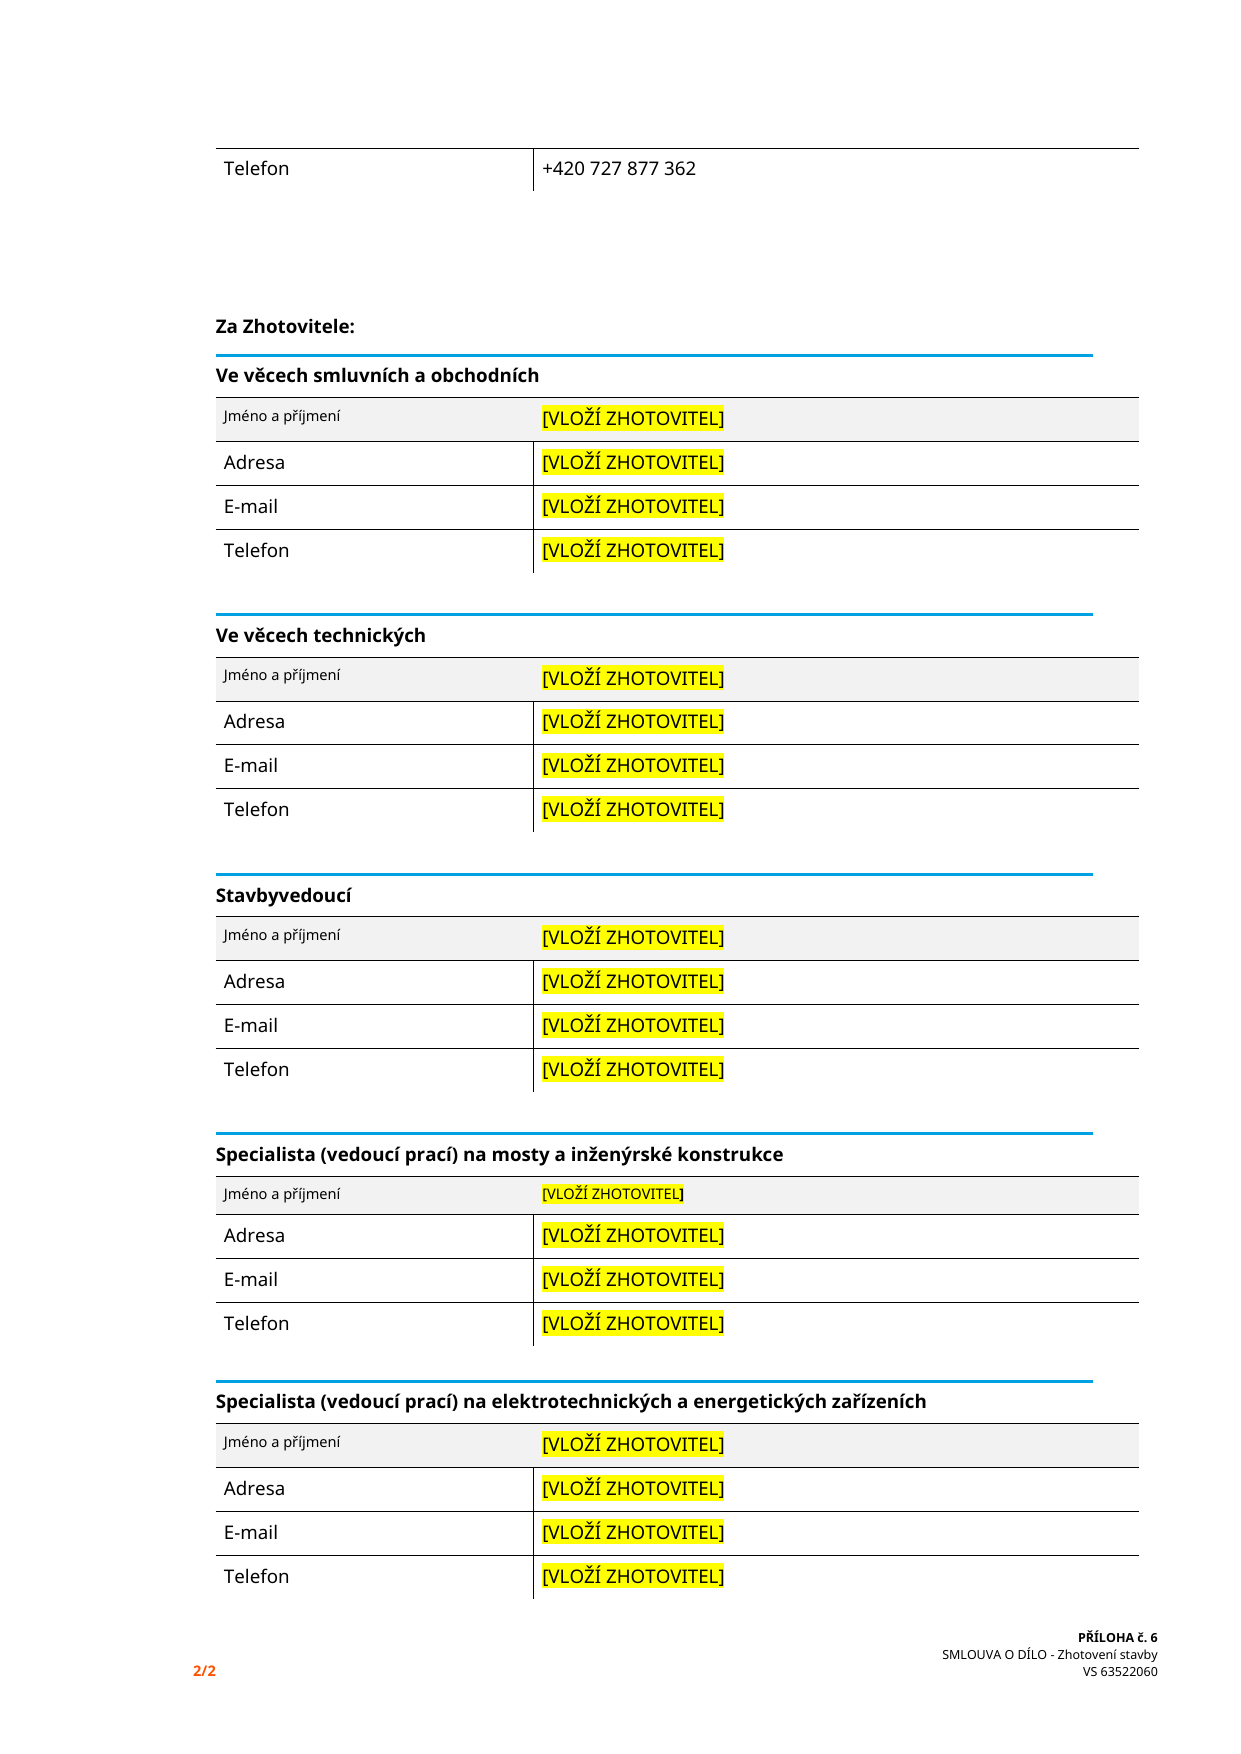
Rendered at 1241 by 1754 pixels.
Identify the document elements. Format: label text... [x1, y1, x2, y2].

table_header Jméno a příjmení [216, 1424, 534, 1467]
table_cell [VLOŽÍ ZHOTOVITEL] [534, 702, 1139, 744]
table_header [VLOŽÍ ZHOTOVITEL] [534, 917, 1139, 960]
text Specialista (vedoucí prací) na elektrotechnických a energetických zařízeních [216, 1383, 1093, 1414]
table_cell E-mail [216, 1259, 533, 1302]
table_header [VLOŽÍ ZHOTOVITEL] [534, 1424, 1139, 1467]
table_cell [VLOŽÍ ZHOTOVITEL] [534, 1303, 1139, 1346]
table_cell Adresa [216, 961, 533, 1004]
table_header Jméno a příjmení [216, 658, 534, 701]
table_cell [VLOŽÍ ZHOTOVITEL] [534, 1215, 1139, 1258]
table_cell Adresa [216, 1215, 533, 1258]
table_cell [VLOŽÍ ZHOTOVITEL] [534, 442, 1139, 485]
table_cell Telefon [216, 1049, 533, 1092]
table_header [VLOŽÍ ZHOTOVITEL] [534, 658, 1139, 701]
text Ve věcech smluvních a obchodních [216, 357, 1093, 388]
table_cell Adresa [216, 702, 533, 744]
table_cell [VLOŽÍ ZHOTOVITEL] [534, 1005, 1139, 1048]
table_cell Adresa [216, 1468, 533, 1511]
table_cell Telefon [216, 1303, 533, 1346]
text Stavbyvedoucí [216, 876, 1093, 907]
table_cell [VLOŽÍ ZHOTOVITEL] [534, 961, 1139, 1004]
table_cell Adresa [216, 442, 533, 485]
table_cell E-mail [216, 486, 533, 529]
table_cell [VLOŽÍ ZHOTOVITEL] [534, 789, 1139, 832]
table_cell [VLOŽÍ ZHOTOVITEL] [534, 745, 1139, 788]
text Za Zhotovitele: [216, 313, 1093, 338]
table_cell [VLOŽÍ ZHOTOVITEL] [534, 1556, 1139, 1598]
table_header Jméno a příjmení [216, 1177, 534, 1214]
table_cell [VLOŽÍ ZHOTOVITEL] [534, 486, 1139, 529]
table_cell Telefon [216, 149, 533, 191]
table_cell [VLOŽÍ ZHOTOVITEL] [534, 1512, 1139, 1555]
table_header Jméno a příjmení [216, 917, 534, 960]
text Specialista (vedoucí prací) na mosty a inženýrské konstrukce [216, 1135, 1093, 1167]
table_header Jméno a příjmení [216, 398, 534, 441]
table_cell [VLOŽÍ ZHOTOVITEL] [534, 1049, 1139, 1092]
table_cell Telefon [216, 530, 533, 572]
table_cell [VLOŽÍ ZHOTOVITEL] [534, 530, 1139, 572]
table_cell [VLOŽÍ ZHOTOVITEL] [534, 1259, 1139, 1302]
table_cell +420 727 877 362 [534, 149, 1139, 191]
table_header [VLOŽÍ ZHOTOVITEL] [534, 1177, 1139, 1214]
table_cell Telefon [216, 1556, 533, 1598]
table_cell Telefon [216, 789, 533, 832]
table_cell [VLOŽÍ ZHOTOVITEL] [534, 1468, 1139, 1511]
text Ve věcech technických [216, 616, 1093, 648]
table_cell E-mail [216, 1005, 533, 1048]
table_cell E-mail [216, 745, 533, 788]
table_header [VLOŽÍ ZHOTOVITEL] [534, 398, 1139, 441]
table_cell E-mail [216, 1512, 533, 1555]
